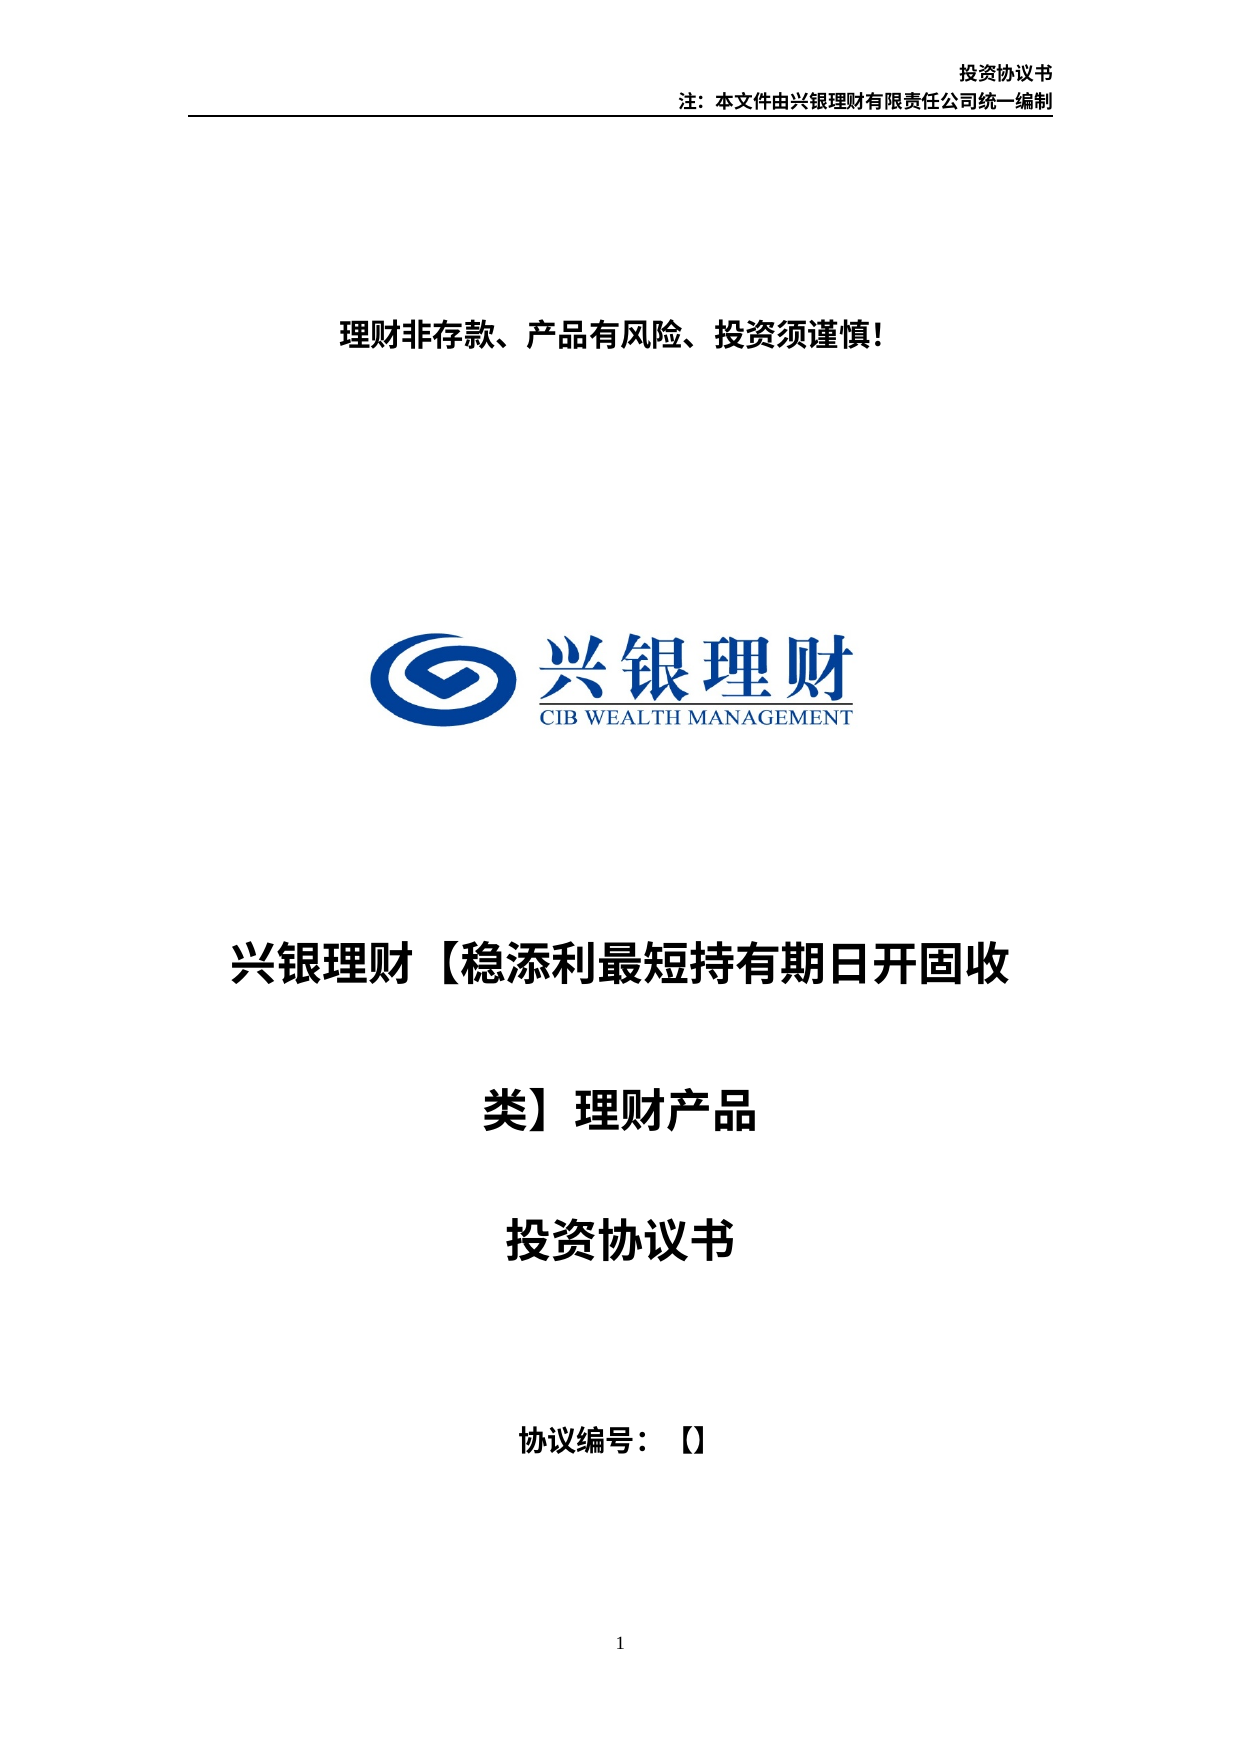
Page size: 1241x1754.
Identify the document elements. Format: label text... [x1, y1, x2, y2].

text 协议编号：【】 [187, 1418, 1053, 1460]
picture [323, 575, 917, 782]
text 投资协议书 [187, 1189, 1053, 1286]
text 兴银理财【稳添利最短持有期日开固收类】理财产品 [187, 912, 1053, 1156]
text 理财非存款、产品有风险、投资须谨慎！ [187, 301, 1053, 366]
